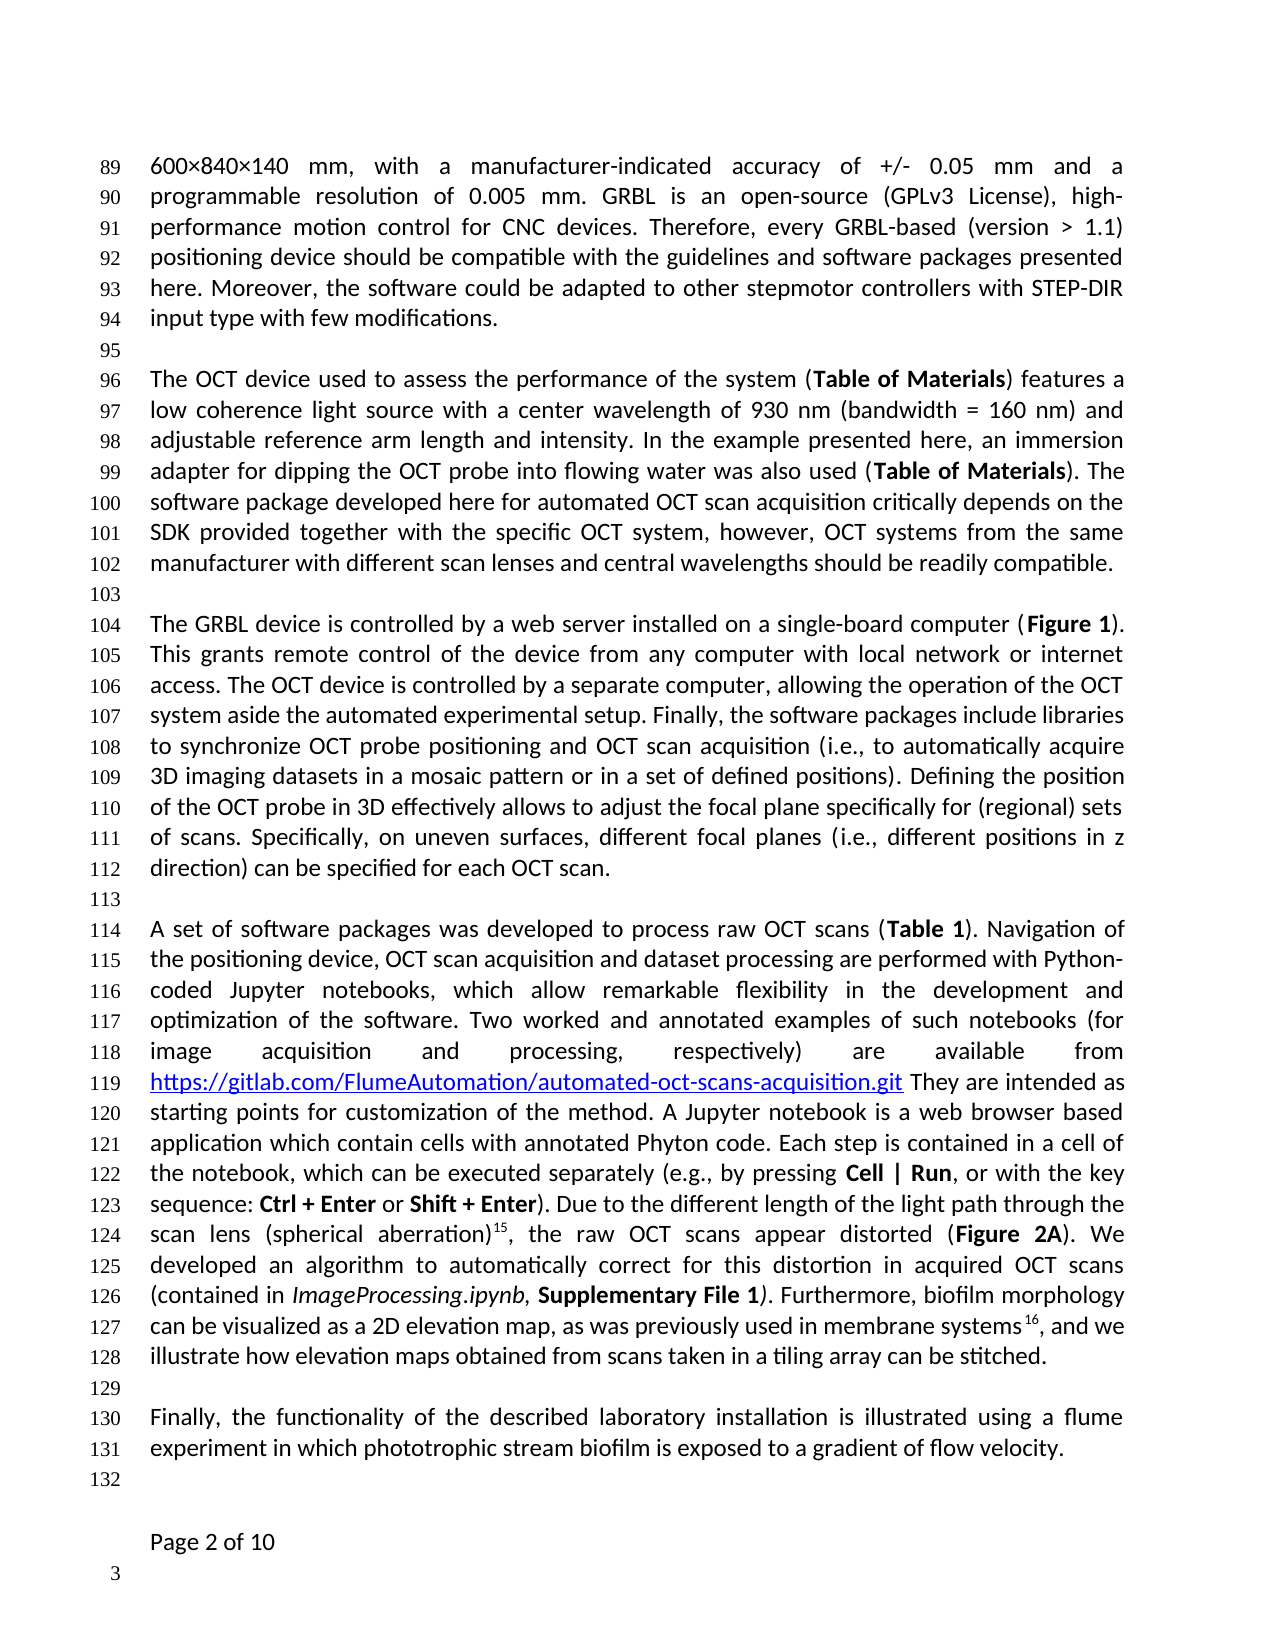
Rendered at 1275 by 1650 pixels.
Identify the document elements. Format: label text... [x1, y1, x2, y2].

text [150, 150, 1125, 333]
text The GRBL device is controlled by a web server installed on a single-board computer (Figure 1). This grants remote control of the device from any computer with local network or internet access. The OCT device is controlled by a separate computer, allowing the operation of the OCT system aside the automated experimental setup. Finally, the software packages include libraries to synchronize OCT probe positioning and OCT scan acquisition (i.e., to automatically acquire 3D imaging datasets in a mosaic pattern or in a set of defined positions). Defining the position of the OCT probe in 3D effectively allows to adjust the focal plane specifically for (regional) sets of scans. Specifically, on uneven surfaces, different focal planes (i.e., different positions in z direction) can be specified for each OCT scan. [150, 608, 1125, 882]
text Finally, the functionality of the described laboratory installation is illustrated using a flume experiment in which phototrophic stream biofilm is exposed to a gradient of flow velocity. [150, 1401, 1125, 1462]
text The OCT device used to assess the performance of the system (Table of Materials) features a low coherence light source with a center wavelength of 930 nm (bandwidth = 160 nm) and adjustable reference arm length and intensity. In the example presented here, an immersion adapter for dipping the OCT probe into flowing water was also used (Table of Materials). The software package developed here for automated OCT scan acquisition critically depends on the SDK provided together with the specific OCT system, however, OCT systems from the same manufacturer with different scan lenses and central wavelengths should be readily compatible. [150, 364, 1125, 577]
text A set of software packages was developed to process raw OCT scans (Table 1). Navigation of the positioning device, OCT scan acquisition and dataset processing are performed with Python-coded Jupyter notebooks, which allow remarkable flexibility in the development and optimization of the software. Two worked and annotated examples of such notebooks (for image acquisition and processing, respectively) are available from https://gitlab.com/FlumeAutomation/automated-oct-scans-acquisition.git They are intended as starting points for customization of the method. A Jupyter notebook is a web browser based application which contain cells with annotated Phyton code. Each step is contained in a cell of the notebook, which can be executed separately (e.g., by pressing Cell | Run, or with the key sequence: Ctrl + Enter or Shift + Enter). Due to the different length of the light path through the scan lens (spherical aberration)15, the raw OCT scans appear distorted (Figure 2A). We developed an algorithm to automatically correct for this distortion in acquired OCT scans (contained in ImageProcessing.ipynb, Supplementary File 1). Furthermore, biofilm morphology can be visualized as a 2D elevation map, as was previously used in membrane systems16, and we illustrate how elevation maps obtained from scans taken in a tiling array can be stitched. [150, 913, 1125, 1371]
